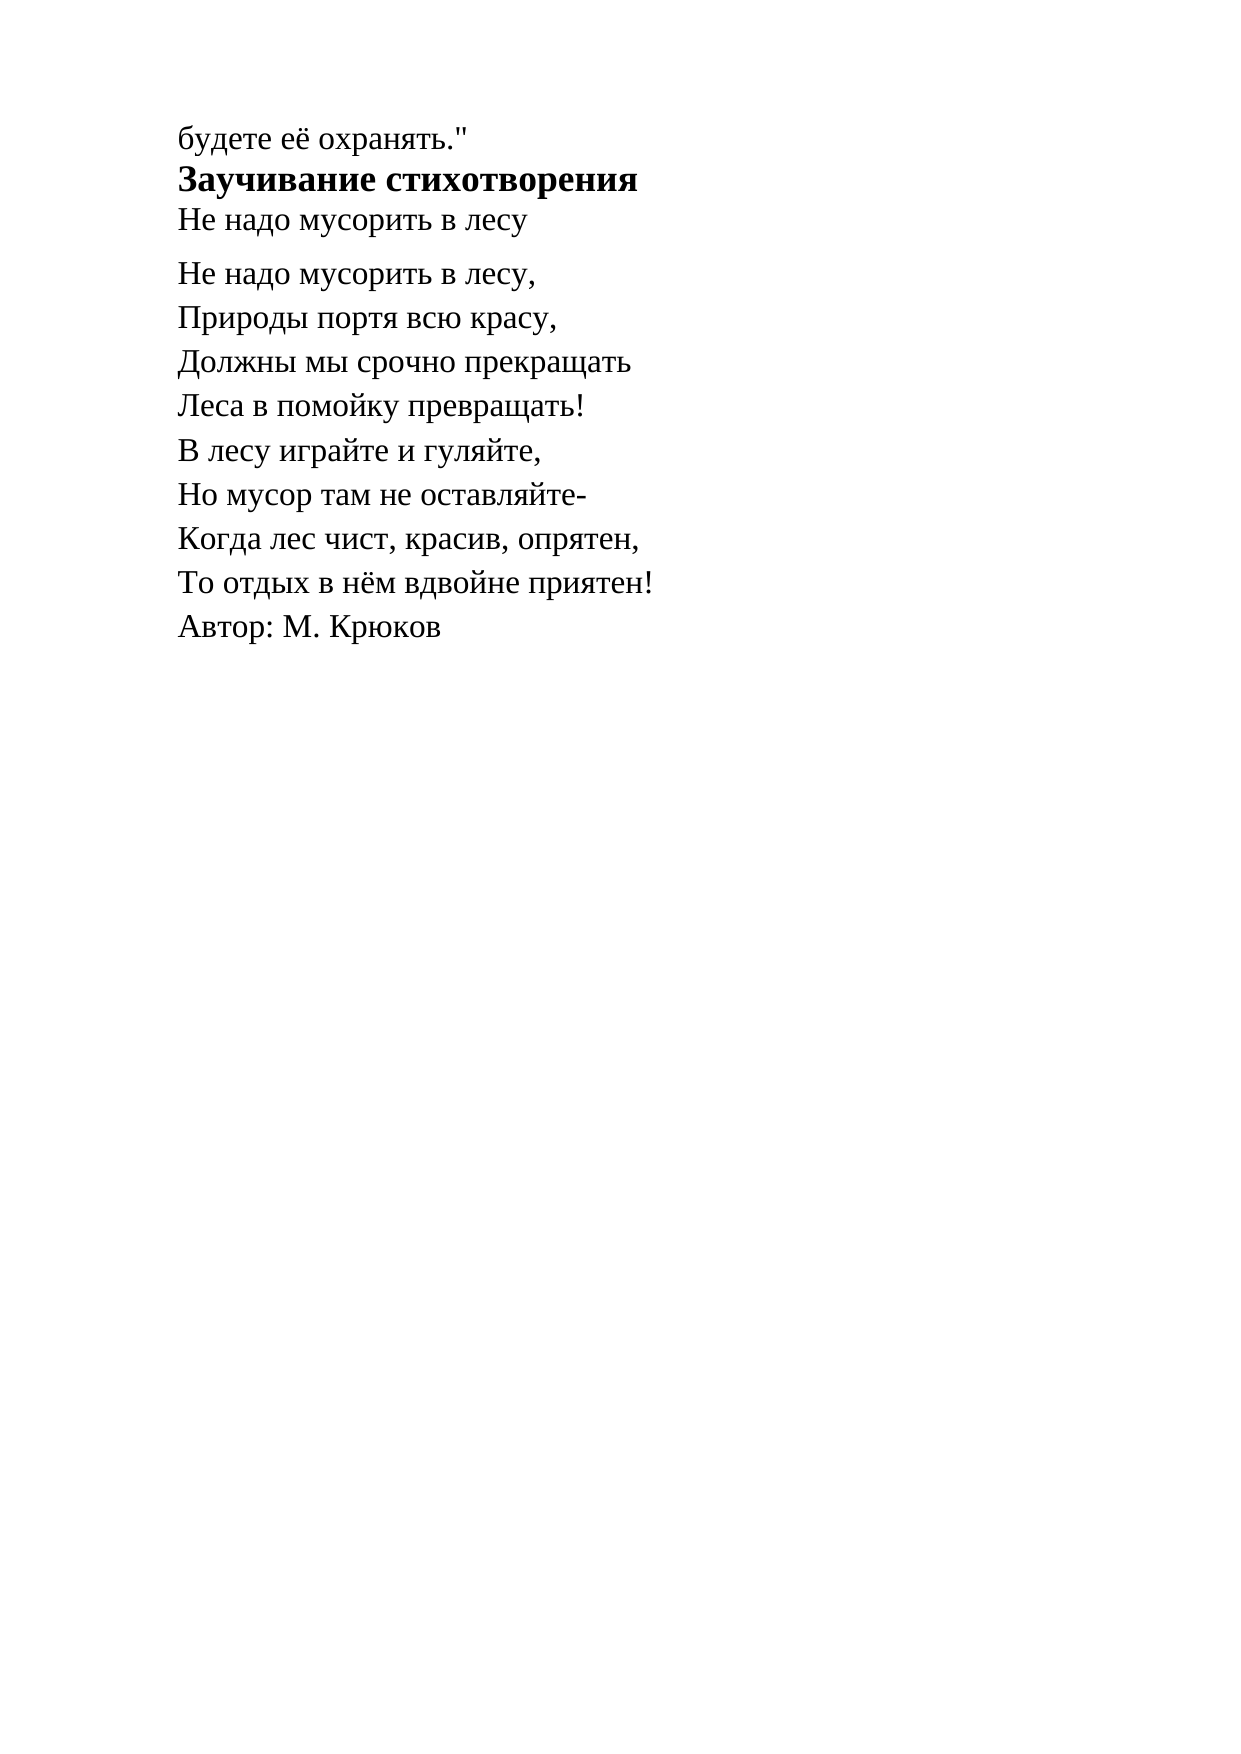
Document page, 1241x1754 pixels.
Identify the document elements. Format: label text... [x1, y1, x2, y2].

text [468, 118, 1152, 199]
text Не надо мусорить в лесу [177, 199, 1152, 238]
text Не надо мусорить в лесу, Природы портя всю красу, Должны мы срочно прекращать Леса в помойку превращать! В лесу играйте и гуляйте, Но мусор там не оставляйте- Когда лес чист, красив, опрятен, То отдых в нём вдвойне приятен! Автор: М. Крюков [177, 253, 1152, 644]
